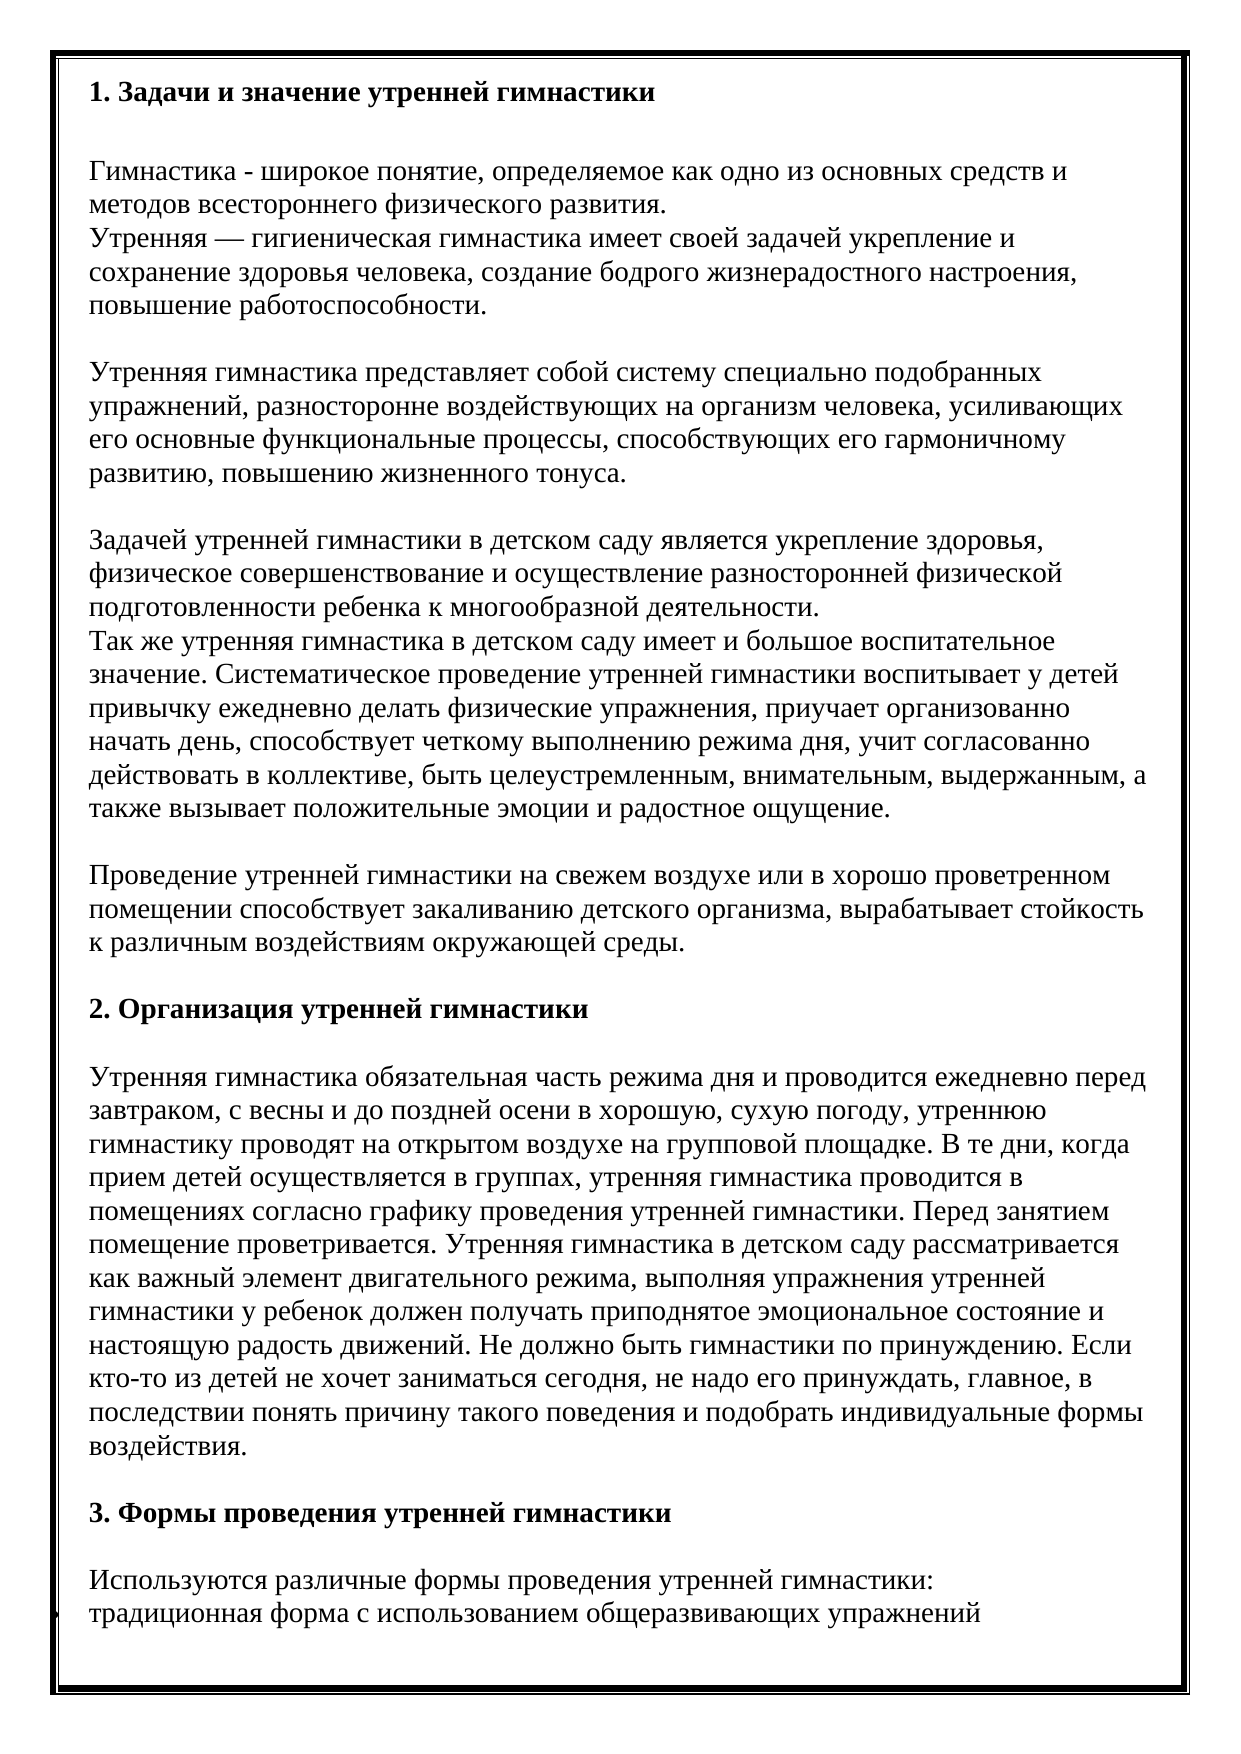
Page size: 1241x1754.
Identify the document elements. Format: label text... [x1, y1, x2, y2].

text Используются различные формы проведения утренней гимнастики: [88, 1562, 1152, 1595]
text Так же утренняя гимнастика в детском саду имеет и большое воспитательное значение. Систематическое проведение утренней гимнастики воспитывает у детей привычку ежедневно делать физические упражнения, приучает организованно начать день, способствует четкому выполнению режима дня, учит согласованно действовать в коллективе, быть целеустремленным, внимательным, выдержанным, а также вызывает положительные эмоции и радостное ощущение. [88, 623, 1152, 824]
text Задачей утренней гимнастики в детском саду является укрепление здоровья, физическое совершенствование и осуществление разносторонней физической подготовленности ребенка к многообразной деятельности. [88, 522, 1152, 623]
text Утренняя — гигиеническая гимнастика имеет своей задачей укрепление и сохранение здоровья человека, создание бодрого жизнерадостного настроения, повышение работоспособности. [88, 220, 1152, 321]
text 3. Формы проведения утренней гимнастики [88, 1495, 1152, 1528]
text 1. Задачи и значение утренней гимнастики [88, 74, 1152, 107]
list традиционная форма с использованием общеразвивающих упражнений [59, 1595, 1152, 1629]
text 2. Организация утренней гимнастики [88, 992, 1152, 1025]
text Гимнастика - широкое понятие, определяемое как одно из основных средств и методов всестороннего физического развития. [88, 153, 1152, 220]
text Утренняя гимнастика представляет собой систему специально подобранных упражнений, разносторонне воздействующих на организм человека, усиливающих его основные функциональные процессы, способствующих его гармоничному развитию, повышению жизненного тонуса. [88, 354, 1152, 488]
text Проведение утренней гимнастики на свежем воздухе или в хорошо проветренном помещении способствует закаливанию детского организма, вырабатывает стойкость к различным воздействиям окружающей среды. [88, 857, 1152, 958]
text Утренняя гимнастика обязательная часть режима дня и проводится ежедневно перед завтраком, с весны и до поздней осени в хорошую, сухую погоду, утреннюю гимнастику проводят на открытом воздухе на групповой площадке. В те дни, когда прием детей осуществляется в группах, утренняя гимнастика проводится в помещениях согласно графику проведения утренней гимнастики. Перед занятием помещение проветривается. Утренняя гимнастика в детском саду рассматривается как важный элемент двигательного режима, выполняя упражнения утренней гимнастики у ребенок должен получать приподнятое эмоциональное состояние и настоящую радость движений. Не должно быть гимнастики по принуждению. Если кто-то из детей не хочет заниматься сегодня, не надо его принуждать, главное, в последствии понять причину такого поведения и подобрать индивидуальные формы воздействия. [88, 1059, 1152, 1461]
